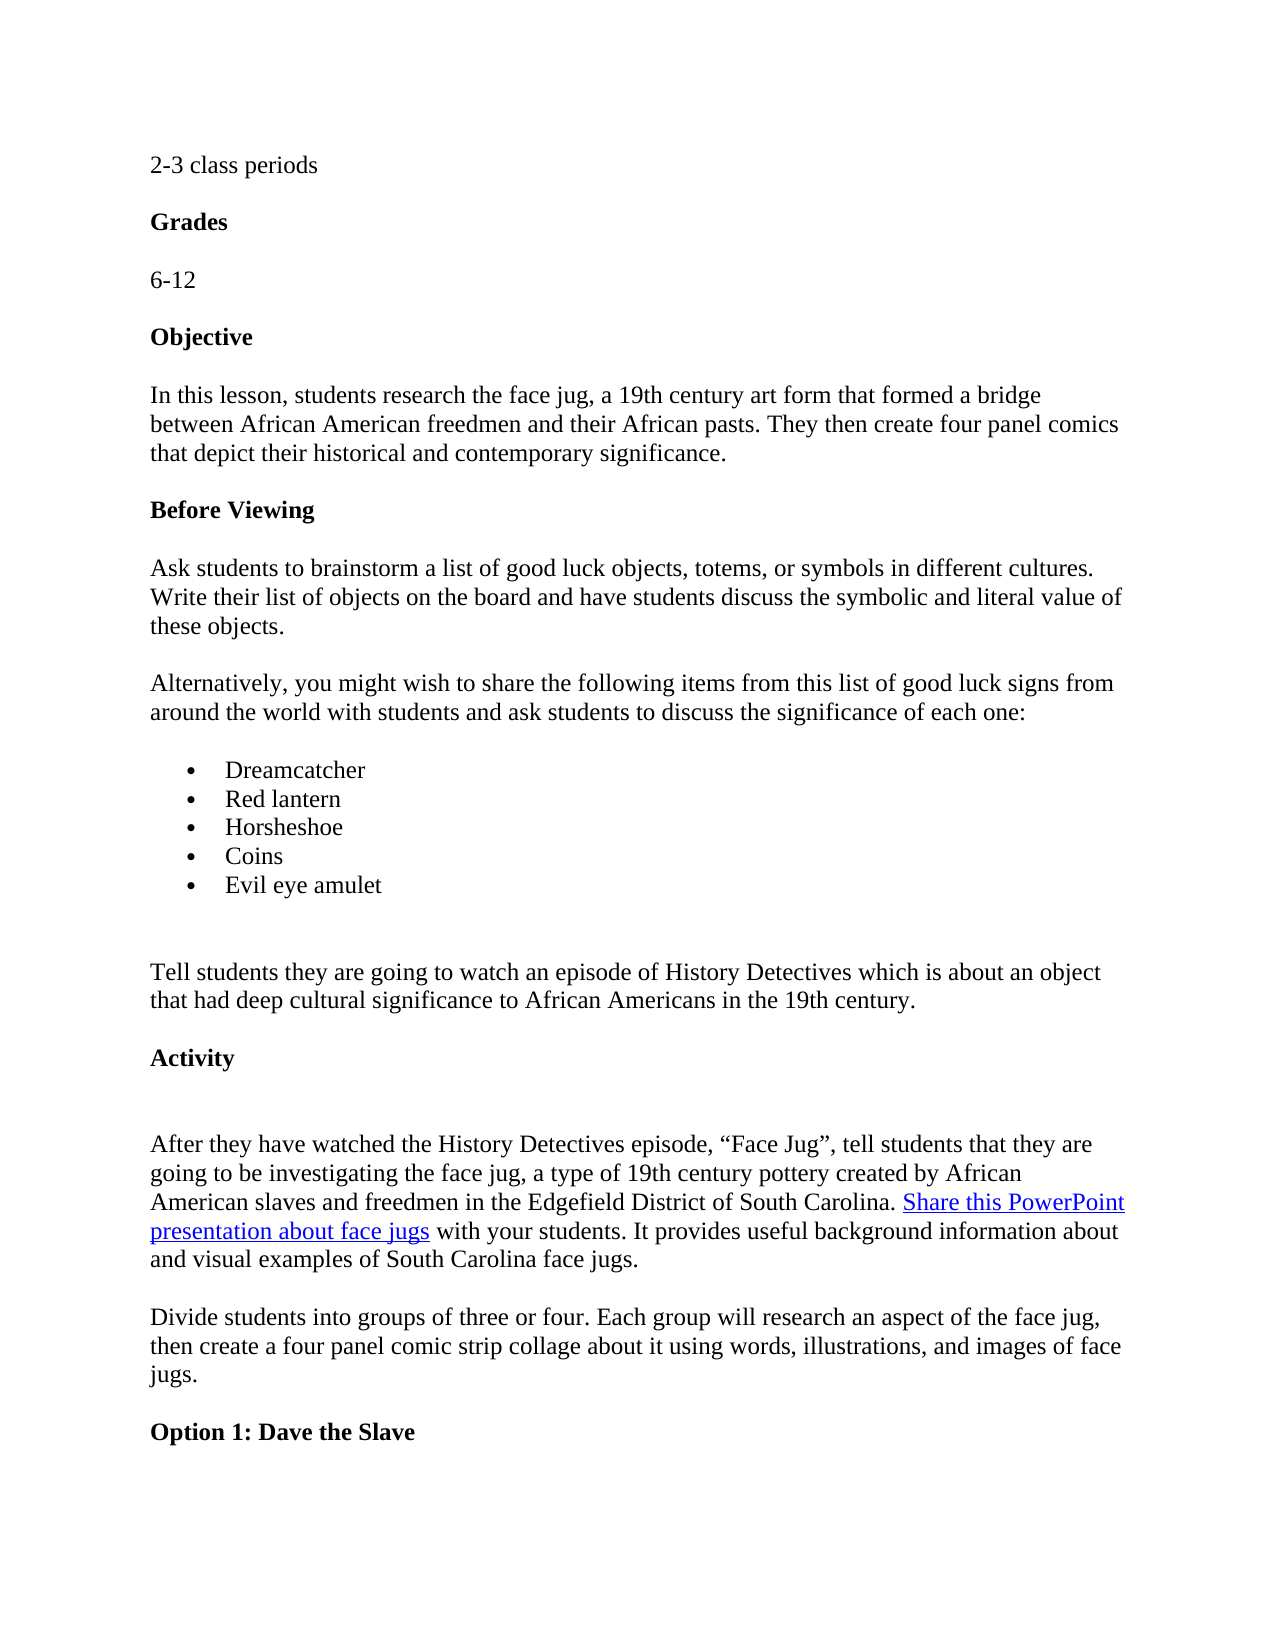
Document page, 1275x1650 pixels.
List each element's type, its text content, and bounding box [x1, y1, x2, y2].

text Tell students they are going to watch an episode of History Detectives which is about an object that had deep cultural significance to African Americans in the 19th century. Activity [150, 928, 1125, 1072]
text In this lesson, students research the face jug, a 19th century art form that formed a bridge between African American freedmen and their African pasts. They then create four panel comics that depict their historical and contemporary significance. Before Viewing [150, 380, 1125, 524]
list Red lantern [187, 784, 1125, 812]
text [150, 1417, 1125, 1475]
list Dreamcatcher [187, 755, 1125, 784]
list Horsheshoe [187, 812, 1125, 841]
text Ask students to brainstorm a list of good luck objects, totems, or symbols in different cultures. Write their list of objects on the board and have students discuss the symbolic and literal value of these objects. Alternatively, you might wish to share the following items from this list of good luck signs from around the world with students and ask students to discuss the significance of each one: [150, 553, 1125, 726]
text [150, 150, 1125, 351]
list Evil eye amulet [187, 870, 1125, 899]
list Coins [187, 841, 1125, 870]
text After they have watched the History Detectives episode, “Face Jug”, tell students that they are going to be investigating the face jug, a type of 19th century pottery created by African American slaves and freedmen in the Edgefield District of South Carolina. Share this PowerPoint presentation about face jugs with your students. It provides useful background information about and visual examples of South Carolina face jugs. Divide students into groups of three or four. Each group will research an aspect of the face jug, then create a four panel comic strip collage about it using words, illustrations, and images of face jugs. [150, 1101, 1125, 1388]
